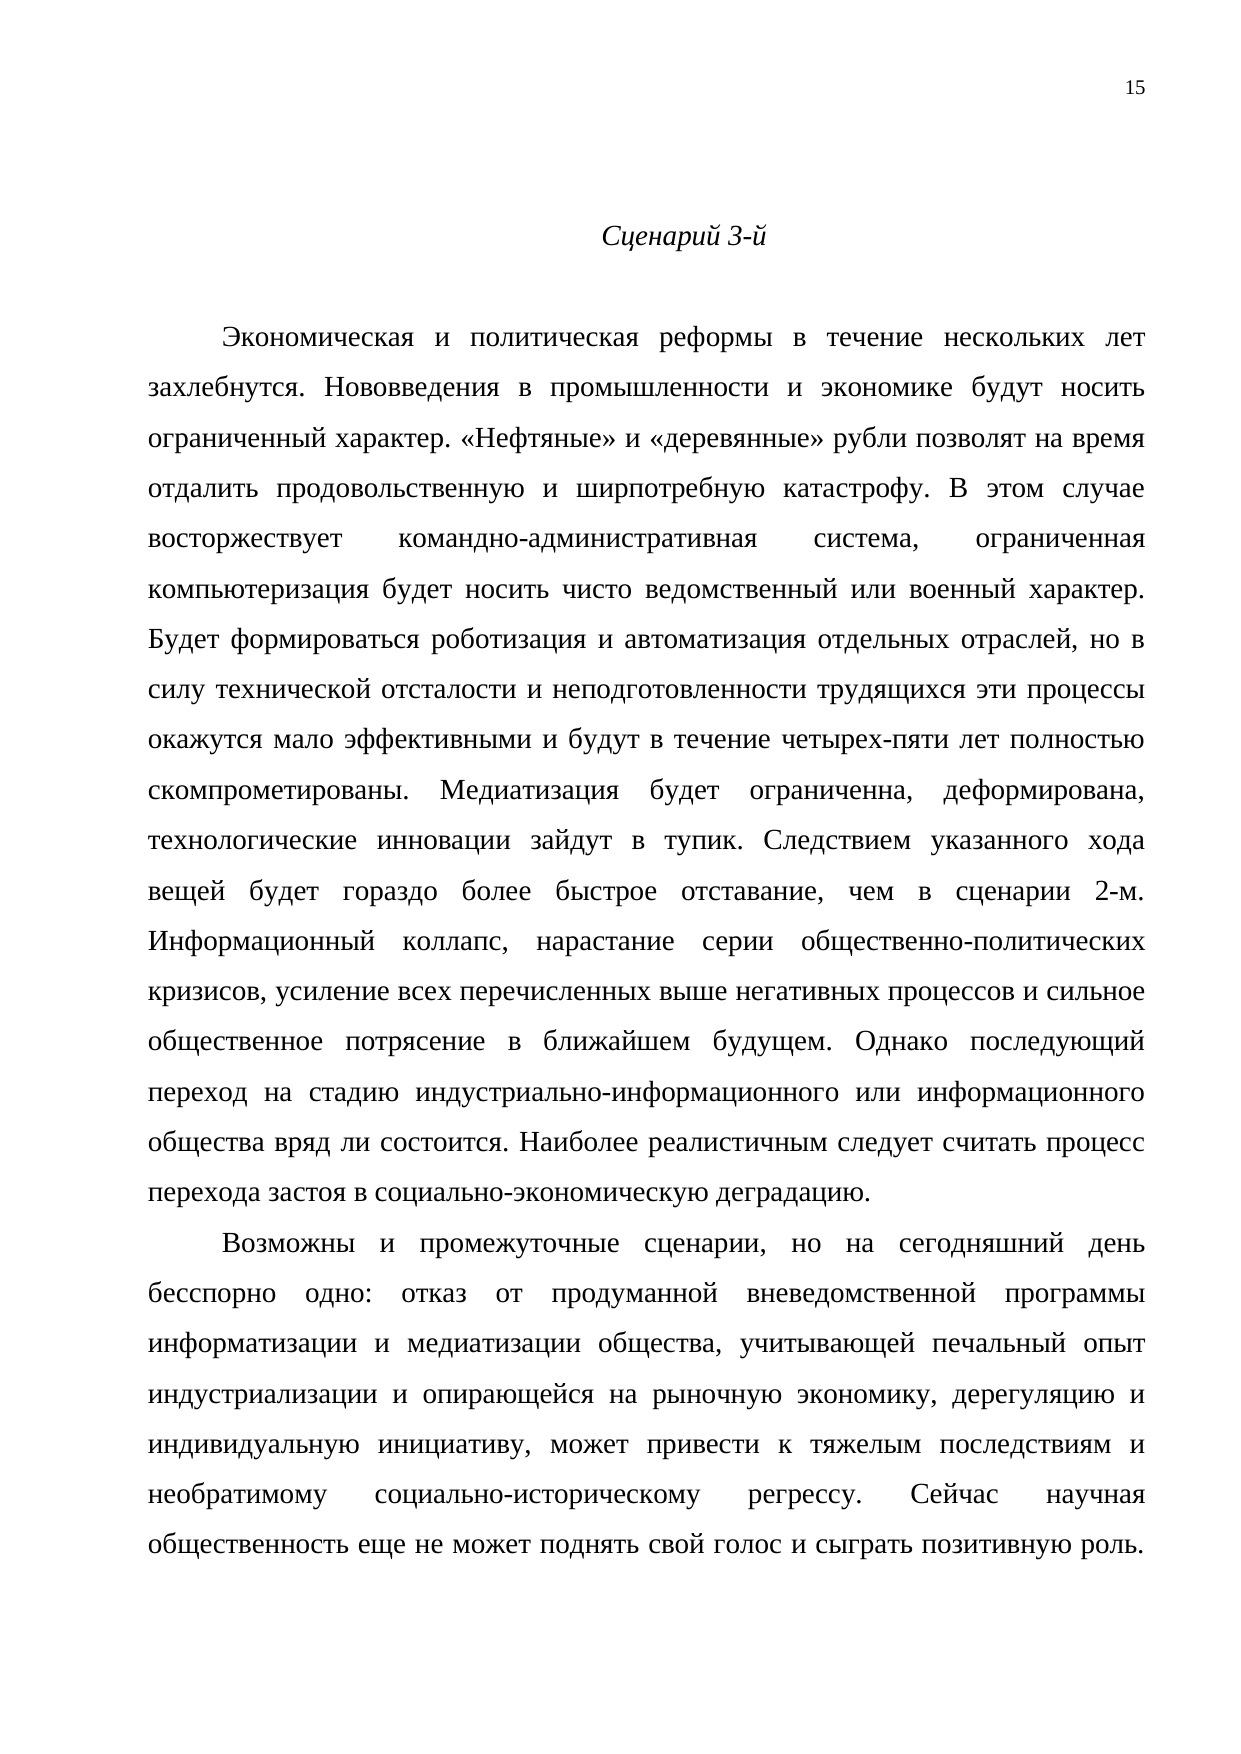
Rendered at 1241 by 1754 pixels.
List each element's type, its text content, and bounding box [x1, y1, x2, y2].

text Экономическая и политическая реформы в течение нескольких лет захлебнутся. Нововведения в промышленности и экономике будут носить ограниченный характер. «Нефтяные» и «деревянные» рубли позволят на время отдалить продовольственную и ширпотребную катастрофу. В этом случае восторжествует командно-административная система, ограниченная компьютеризация будет носить чисто ведомственный или военный характер. Будет формироваться роботизация и автоматизация отдельных отраслей, но в силу технической отсталости и неподготовленности трудящихся эти процессы окажутся мало эффективными и будут в течение четырех-пяти лет полностью скомпрометированы. Медиатизация будет ограниченна, деформирована, технологические инновации зайдут в тупик. Следствием указанного хода вещей будет гораздо более быстрое отставание, чем в сценарии 2-м. Информационный коллапс, нарастание серии общественно-политических кризисов, усиление всех перечисленных выше негативных процессов и сильное общественное потрясение в ближайшем будущем. Однако последующий переход на стадию индустриально-информационного или информационного общества вряд ли состоится. Наиболее реалистичным следует считать процесс перехода застоя в социально-экономическую деградацию. [148, 319, 1146, 1208]
text Сценарий 3-й [148, 219, 1146, 252]
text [148, 1225, 1146, 1560]
